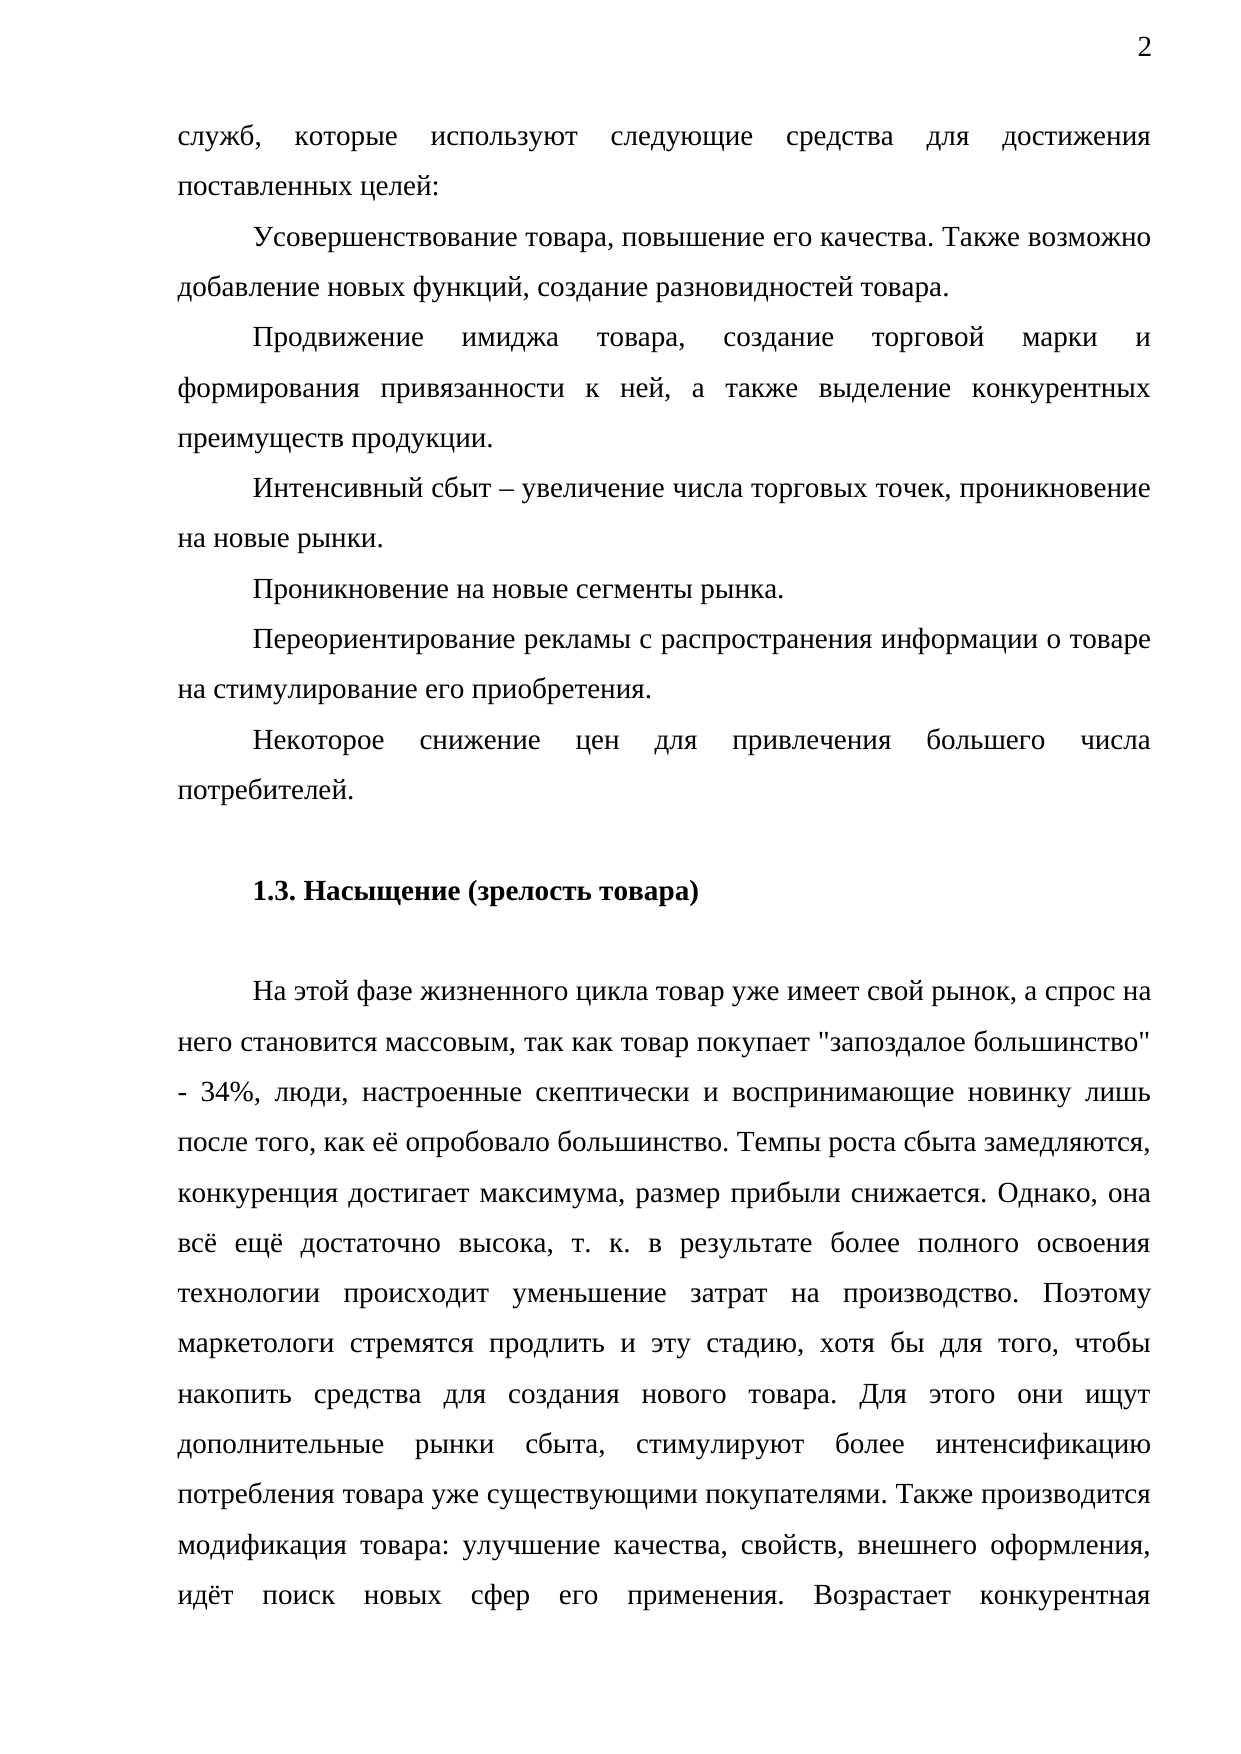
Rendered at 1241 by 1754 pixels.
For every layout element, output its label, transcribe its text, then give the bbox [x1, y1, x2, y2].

text Переориентирование рекламы с распространения информации о товаре на стимулирование его приобретения. [177, 621, 1152, 705]
text Усовершенствование товара, повышение его качества. Также возможно добавление новых функций, создание разновидностей товара. [177, 219, 1152, 303]
subtitle 1.3. Насыщение (зрелость товара) [177, 873, 1152, 906]
text Интенсивный сбыт – увеличение числа торговых точек, проникновение на новые рынки. [177, 470, 1152, 554]
text Проникновение на новые сегменты рынка. [177, 571, 1152, 604]
text Продвижение имиджа товара, создание торговой марки и формирования привязанности к ней, а также выделение конкурентных преимуществ продукции. [177, 319, 1152, 453]
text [177, 118, 1152, 202]
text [177, 973, 1152, 1611]
text Некоторое снижение цен для привлечения большего числа потребителей. [177, 722, 1152, 806]
